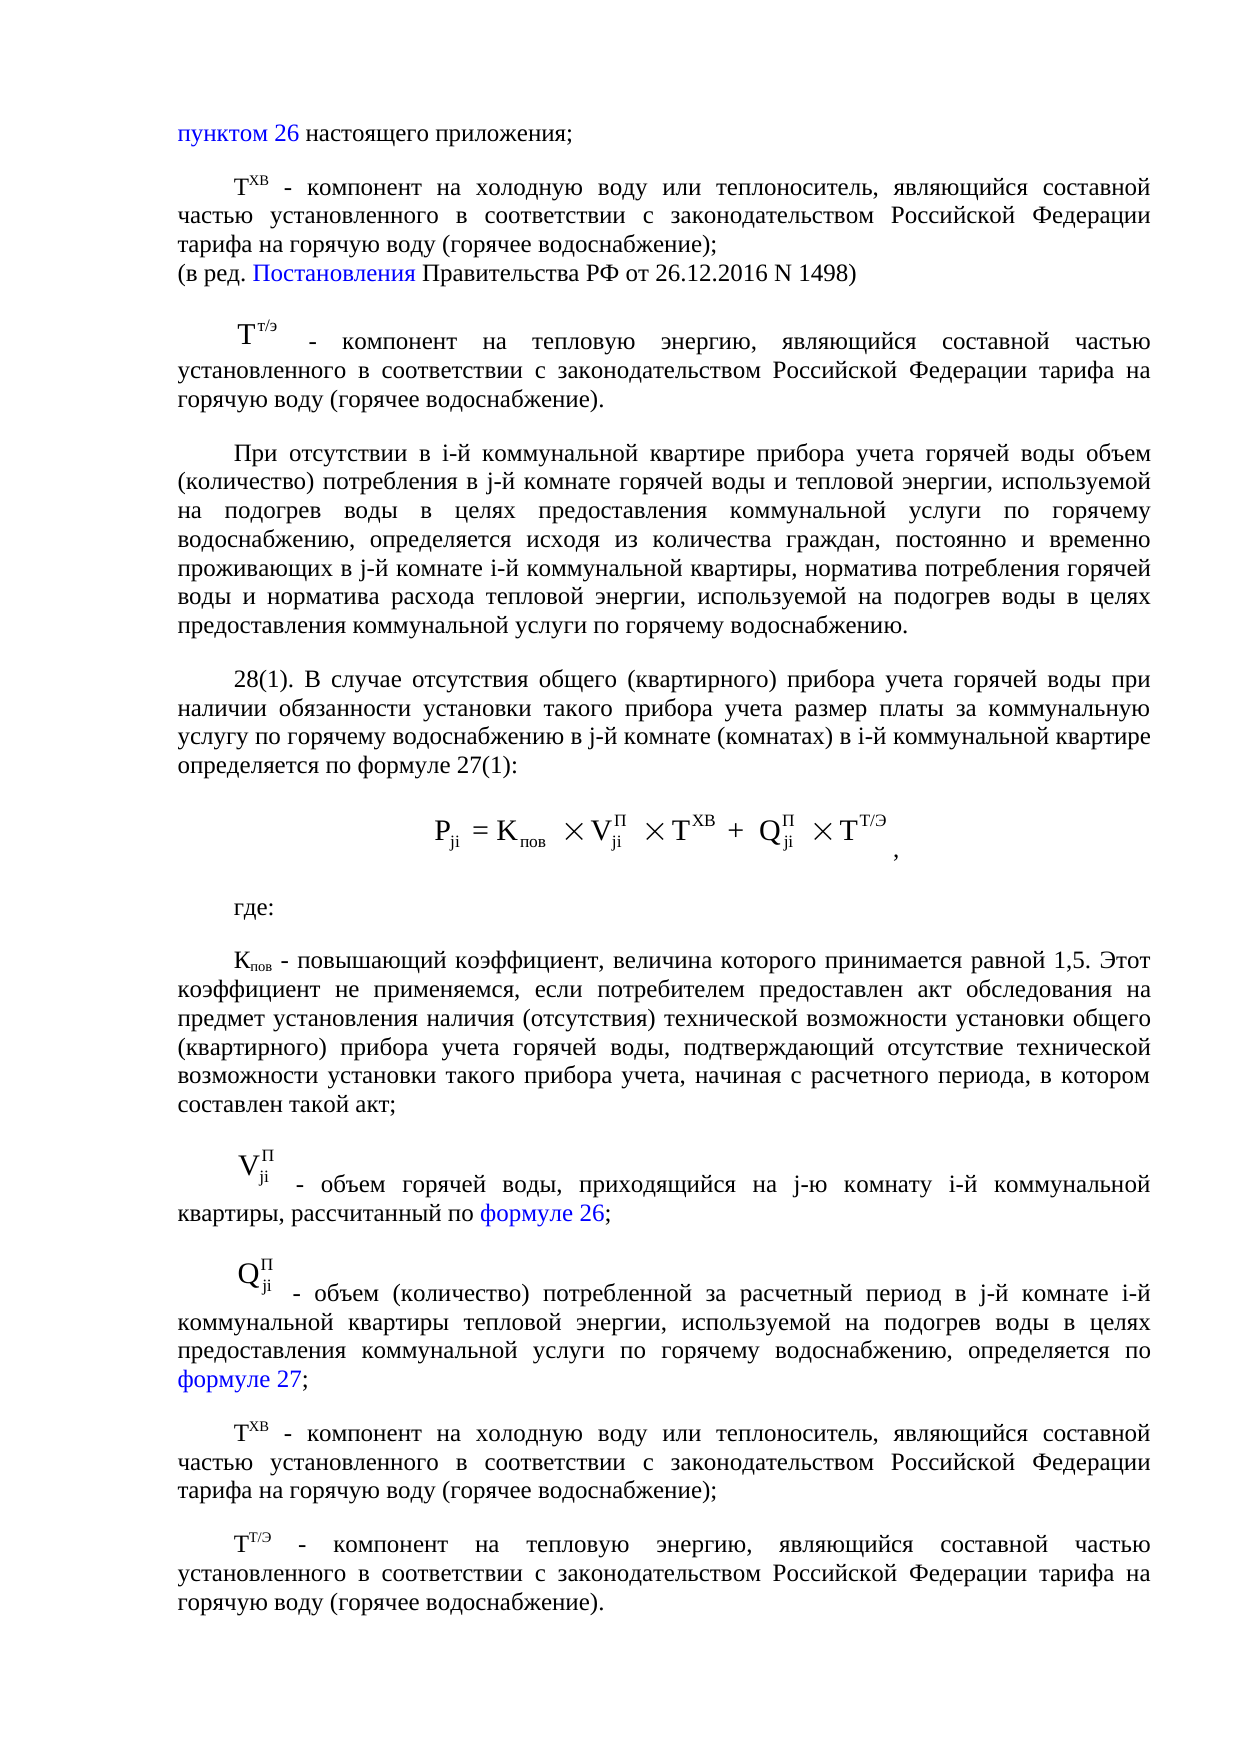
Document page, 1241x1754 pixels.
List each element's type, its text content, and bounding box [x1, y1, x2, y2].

text - объем горячей воды, приходящийся на j-ю комнату i-й коммунальной квартиры, рассчитанный по формуле 26; [177, 1143, 1152, 1227]
text ТТ/Э - компонент на тепловую энергию, являющийся составной частью установленного в соответствии с законодательством Российской Федерации тарифа на горячую воду (горячее водоснабжение). [177, 1529, 1152, 1616]
text - объем (количество) потребленной за расчетный период в j-й комнате i-й коммунальной квартиры тепловой энергии, используемой на подогрев воды в целях предоставления коммунальной услуги по горячему водоснабжению, определяется по формуле 27; [177, 1252, 1152, 1393]
text ТХВ - компонент на холодную воду или теплоноситель, являющийся составной частью установленного в соответствии с законодательством Российской Федерации тарифа на горячую воду (горячее водоснабжение); [177, 1418, 1152, 1504]
text Кпов - повышающий коэффициент, величина которого принимается равной 1,5. Этот коэффициент не применяемся, если потребителем предоставлен акт обследования на предмет установления наличия (отсутствия) технической возможности установки общего (квартирного) прибора учета горячей воды, подтверждающий отсутствие технической возможности установки такого прибора учета, начиная с расчетного периода, в котором составлен такой акт; [177, 945, 1152, 1118]
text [177, 118, 1152, 147]
text - компонент на тепловую энергию, являющийся составной частью установленного в соответствии с законодательством Российской Федерации тарифа на горячую воду (горячее водоснабжение). [177, 312, 1152, 413]
text где: [177, 892, 1152, 920]
text При отсутствии в i-й коммунальной квартире прибора учета горячей воды объем (количество) потребления в j-й комнате горячей воды и тепловой энергии, используемой на подогрев воды в целях предоставления коммунальной услуги по горячему водоснабжению, определяется исходя из количества граждан, постоянно и временно проживающих в j-й комнате i-й коммунальной квартиры, норматива потребления горячей воды и норматива расхода тепловой энергии, используемой на подогрев воды в целях предоставления коммунальной услуги по горячему водоснабжению. [177, 438, 1152, 639]
text , [177, 808, 1152, 863]
text (в ред. Постановления Правительства РФ от 26.12.2016 N 1498) [177, 258, 1152, 287]
text ТХВ - компонент на холодную воду или теплоноситель, являющийся составной частью установленного в соответствии с законодательством Российской Федерации тарифа на горячую воду (горячее водоснабжение); [177, 172, 1152, 258]
text 28(1). В случае отсутствия общего (квартирного) прибора учета горячей воды при наличии обязанности установки такого прибора учета размер платы за коммунальную услугу по горячему водоснабжению в j-й комнате (комнатах) в i-й коммунальной квартире определяется по формуле 27(1): [177, 664, 1152, 779]
